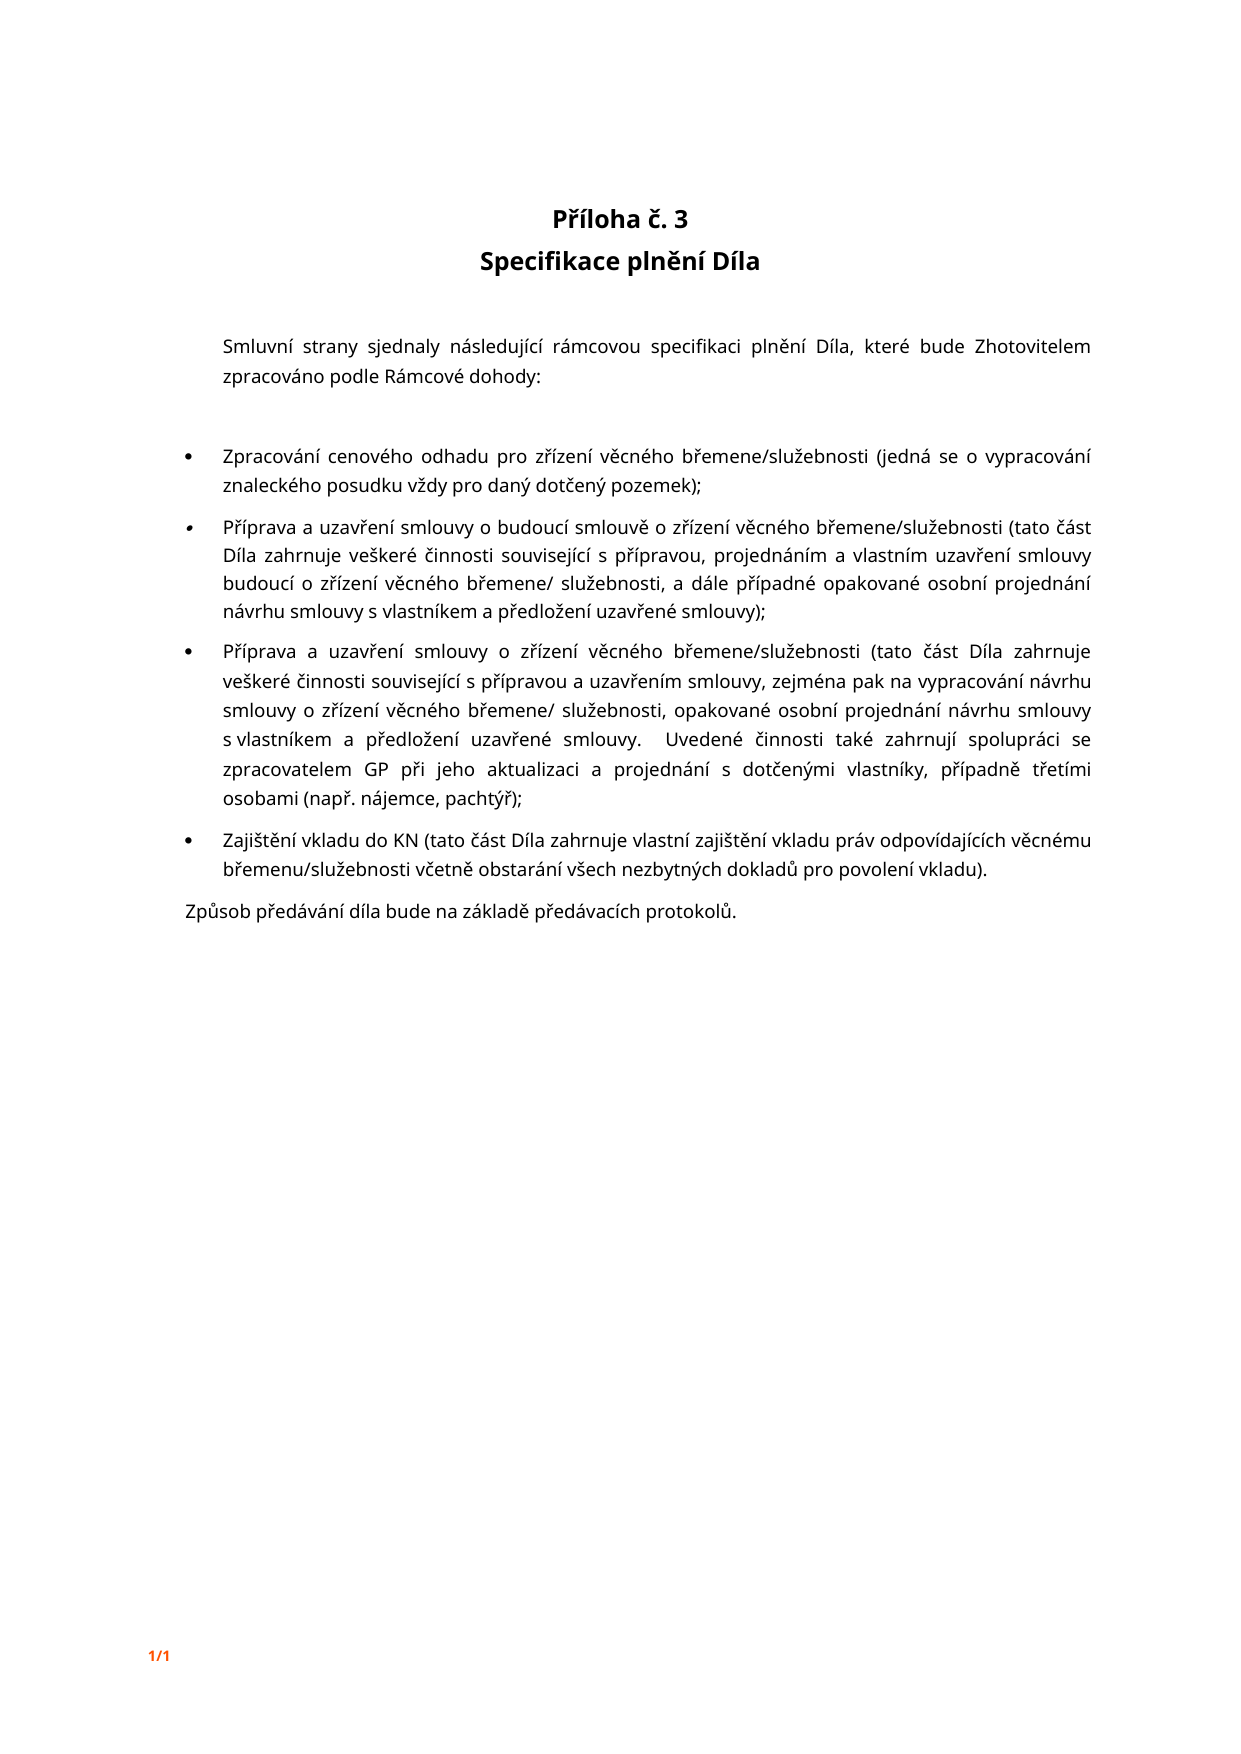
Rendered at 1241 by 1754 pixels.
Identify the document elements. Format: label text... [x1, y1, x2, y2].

list Příprava a uzavření smlouvy o budoucí smlouvě o zřízení věcného břemene/služebnosti (tato část Díla zahrnuje veškeré činnosti související s přípravou, projednáním a vlastním uzavření smlouvy budoucí o zřízení věcného břemene/ služebnosti, a dále případné opakované osobní projednání návrhu smlouvy s vlastníkem a předložení uzavřené smlouvy); [185, 514, 1092, 624]
text Způsob předávání díla bude na základě předávacích protokolů. [185, 898, 1092, 923]
text Specifikace plnění Díla [148, 247, 1092, 276]
list Příprava a uzavření smlouvy o zřízení věcného břemene/služebnosti (tato část Díla zahrnuje veškeré činnosti související s přípravou a uzavřením smlouvy, zejména pak na vypracování návrhu smlouvy o zřízení věcného břemene/ služebnosti, opakované osobní projednání návrhu smlouvy s vlastníkem a předložení uzavřené smlouvy. Uvedené činnosti také zahrnují spolupráci se zpracovatelem GP při jeho aktualizaci a projednání s dotčenými vlastníky, případně třetími osobami (např. nájemce, pachtýř); [185, 639, 1092, 811]
list Zpracování cenového odhadu pro zřízení věcného břemene/služebnosti (jedná se o vypracování znaleckého posudku vždy pro daný dotčený pozemek); [185, 443, 1092, 498]
text Příloha č. 3 [148, 206, 1092, 235]
list Zajištění vkladu do KN (tato část Díla zahrnuje vlastní zajištění vkladu práv odpovídajících věcnému břemenu/služebnosti včetně obstarání všech nezbytných dokladů pro povolení vkladu). [185, 827, 1092, 882]
text Smluvní strany sjednaly následující rámcovou specifikaci plnění Díla, které bude Zhotovitelem zpracováno podle Rámcové dohody: [223, 331, 1092, 389]
